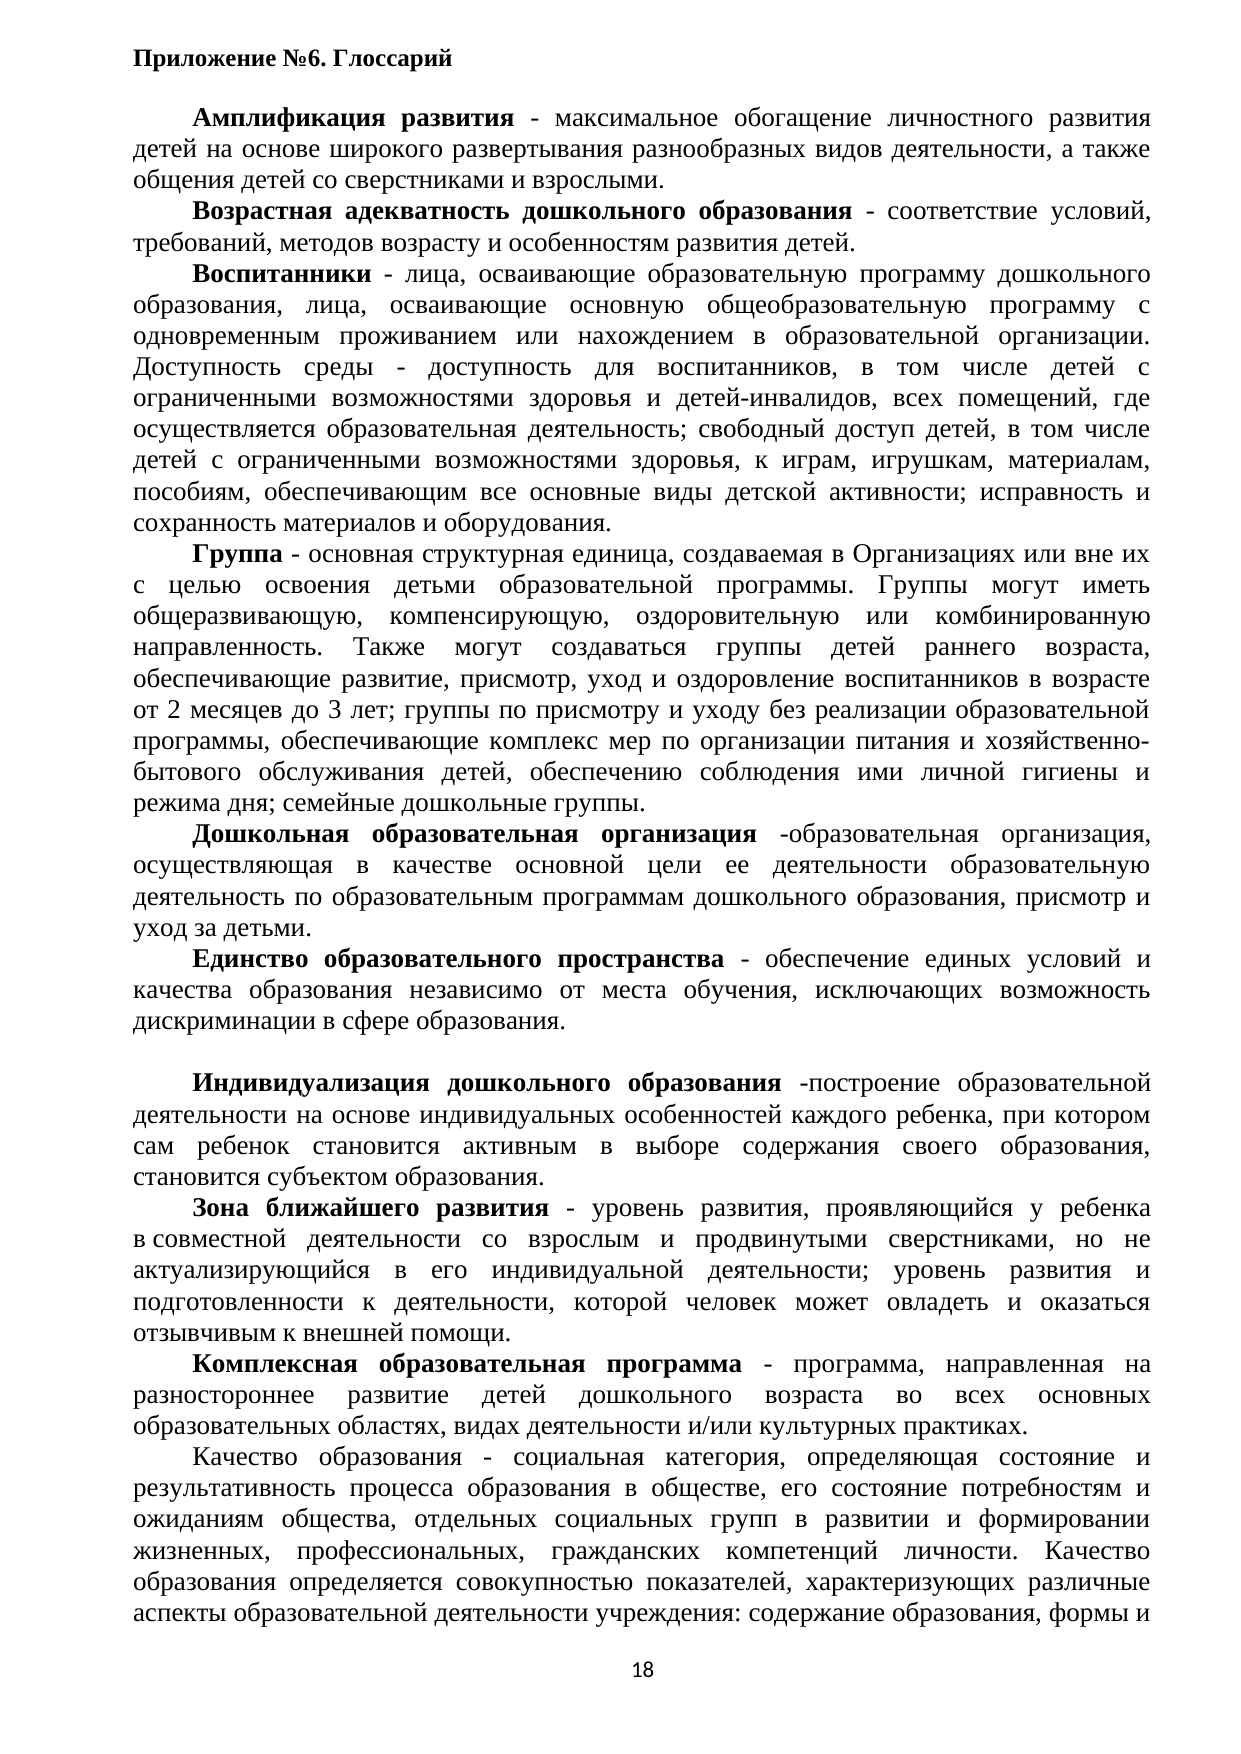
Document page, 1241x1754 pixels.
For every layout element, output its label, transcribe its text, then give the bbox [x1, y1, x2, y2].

text Зона ближайшего развития - уровень развития, проявляющийся у ребенка в совместной деятельности со взрослым и продвинутыми сверстниками, но не актуализирующийся в его индивидуальной деятельности; уровень развития и подготовленности к деятельности, которой человек может овладеть и оказаться отзывчивым к внешней помощи. [133, 1191, 1152, 1347]
text Комплексная образовательная программа - программа, направленная на разностороннее развитие детей дошкольного возраста во всех основных образовательных областях, видах деятельности и/или культурных практиках. [133, 1347, 1152, 1440]
text Амплификация развития - максимальное обогащение личностного развития детей на основе широкого развертывания разнообразных видов деятельности, а также общения детей со сверстниками и взрослыми. [133, 101, 1152, 194]
text Дошкольная образовательная организация -образовательная организация, осуществляющая в качестве основной цели ее деятельности образовательную деятельность по образовательным программам дошкольного образования, присмотр и уход за детьми. [133, 817, 1152, 942]
text Возрастная адекватность дошкольного образования - соответствие условий, требований, методов возрасту и особенностям развития детей. [133, 194, 1152, 257]
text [133, 1440, 1152, 1627]
text Приложение №6. Глоссарий [133, 43, 1152, 72]
text Группа - основная структурная единица, создаваемая в Организациях или вне их с целью освоения детьми образовательной программы. Группы могут иметь общеразвивающую, компенсирующую, оздоровительную или комбинированную направленность. Также могут создаваться группы детей раннего возраста, обеспечивающие развитие, присмотр, уход и оздоровление воспитанников в возрасте от 2 месяцев до 3 лет; группы по присмотру и уходу без реализации образовательной программы, обеспечивающие комплекс мер по организации питания и хозяйственно-бытового обслуживания детей, обеспечению соблюдения ими личной гигиены и режима дня; семейные дошкольные группы. [133, 537, 1152, 817]
text Воспитанники - лица, осваивающие образовательную программу дошкольного образования, лица, осваивающие основную общеобразовательную программу с одновременным проживанием или нахождением в образовательной организации. Доступность среды - доступность для воспитанников, в том числе детей с ограниченными возможностями здоровья и детей-инвалидов, всех помещений, где осуществляется образовательная деятельность; свободный доступ детей, в том числе детей с ограниченными возможностями здоровья, к играм, игрушкам, материалам, пособиям, обеспечивающим все основные виды детской активности; исправность и сохранность материалов и оборудования. [133, 257, 1152, 537]
text Единство образовательного пространства - обеспечение единых условий и качества образования независимо от места обучения, исключающих возможность дискриминации в сфере образования. [133, 942, 1152, 1035]
text Индивидуализация дошкольного образования -построение образовательной деятельности на основе индивидуальных особенностей каждого ребенка, при котором сам ребенок становится активным в выборе содержания своего образования, становится субъектом образования. [133, 1067, 1152, 1191]
